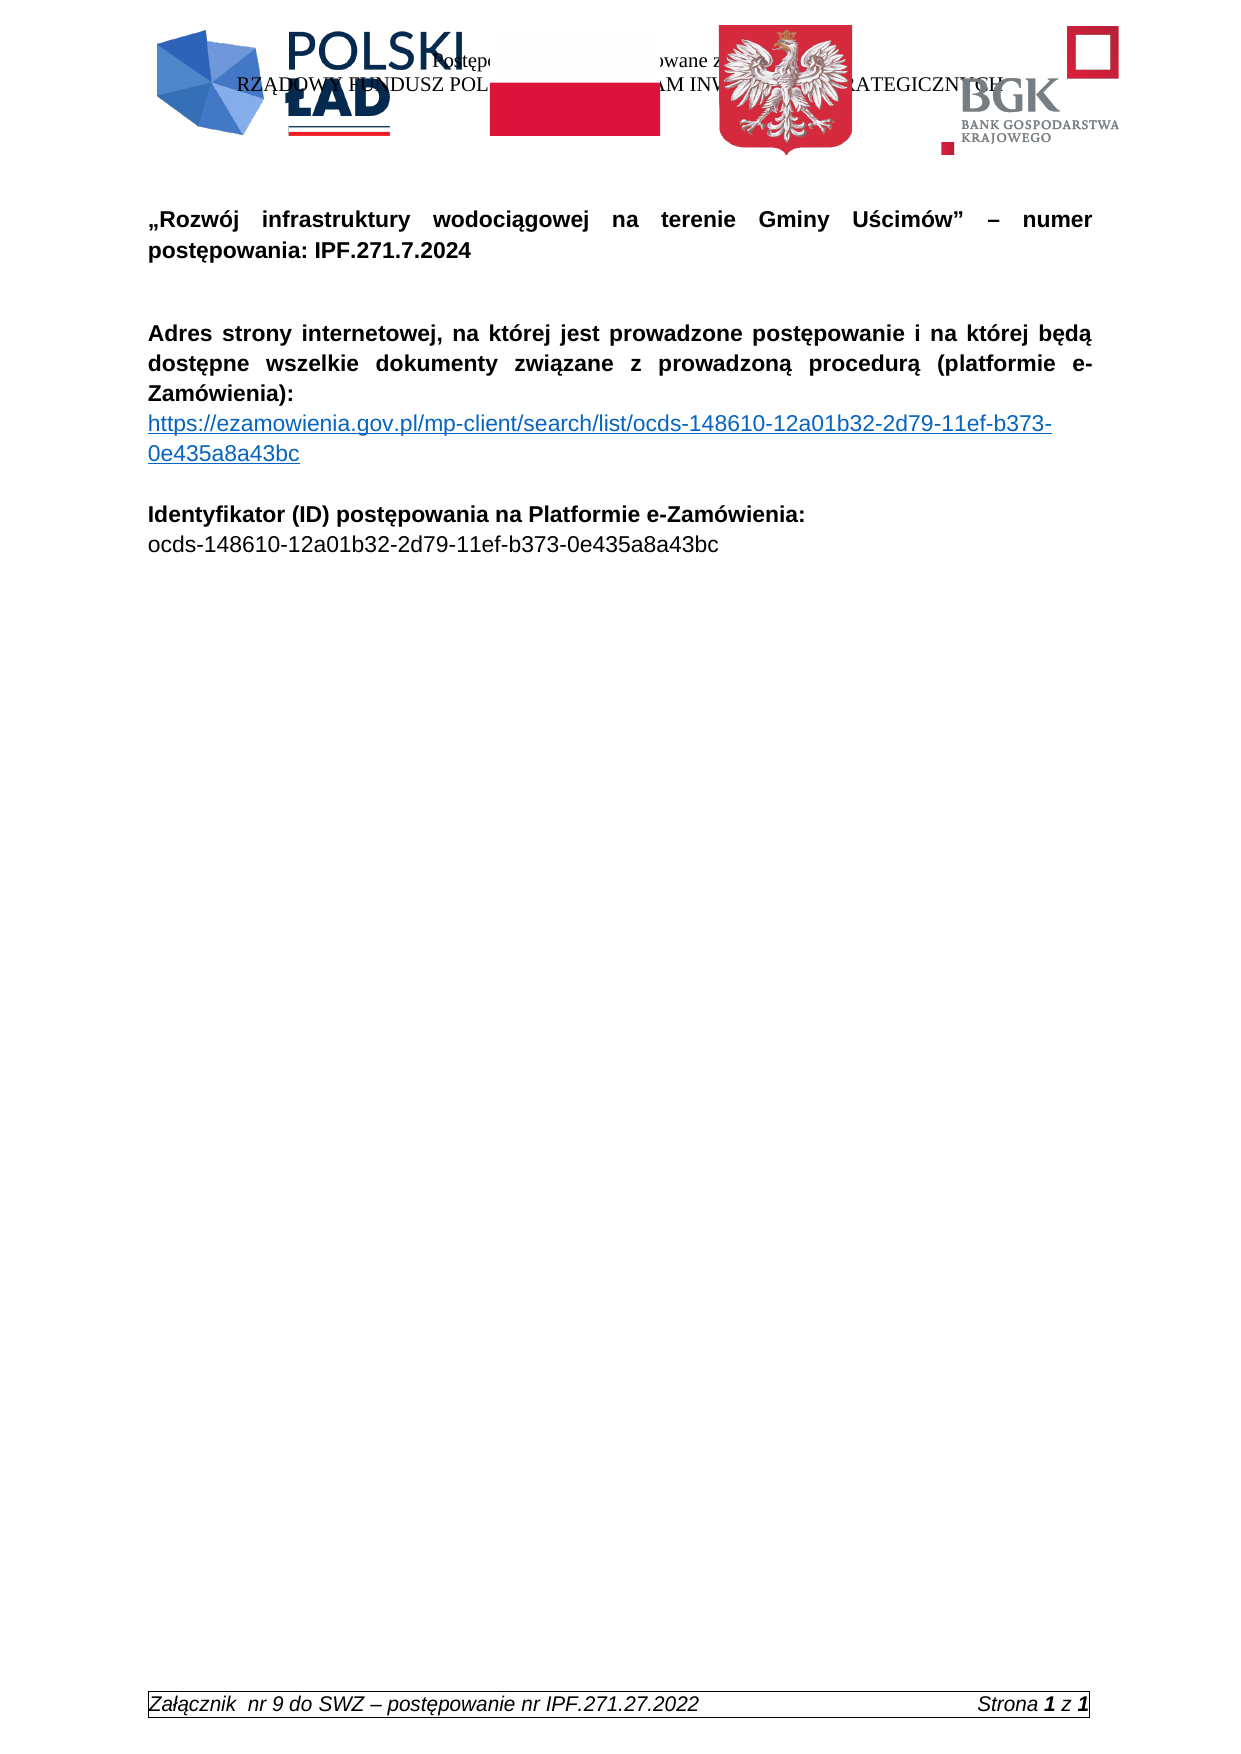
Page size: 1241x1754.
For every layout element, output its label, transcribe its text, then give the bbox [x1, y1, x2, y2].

picture [489, 29, 661, 136]
picture [157, 30, 462, 136]
text Identyfikator (ID) postępowania na Platformie e-Zamówienia: [148, 501, 1093, 527]
text „Rozwój infrastruktury wodociągowej na terenie Gminy Uścimów” – numer postępowania: IPF.271.7.2024 [148, 206, 1093, 263]
text Adres strony internetowej, na której jest prowadzone postępowanie i na której będą dostępne wszelkie dokumenty związane z prowadzoną procedurą (platformie e-Zamówienia): [148, 319, 1093, 406]
picture [718, 25, 853, 155]
text https://ezamowienia.gov.pl/mp-client/search/list/ocds-148610-12a01b32-2d79-11ef-b373-0e435a8a43bc [148, 410, 1093, 467]
picture [941, 26, 1119, 155]
text ocds-148610-12a01b32-2d79-11ef-b373-0e435a8a43bc [148, 531, 1093, 557]
